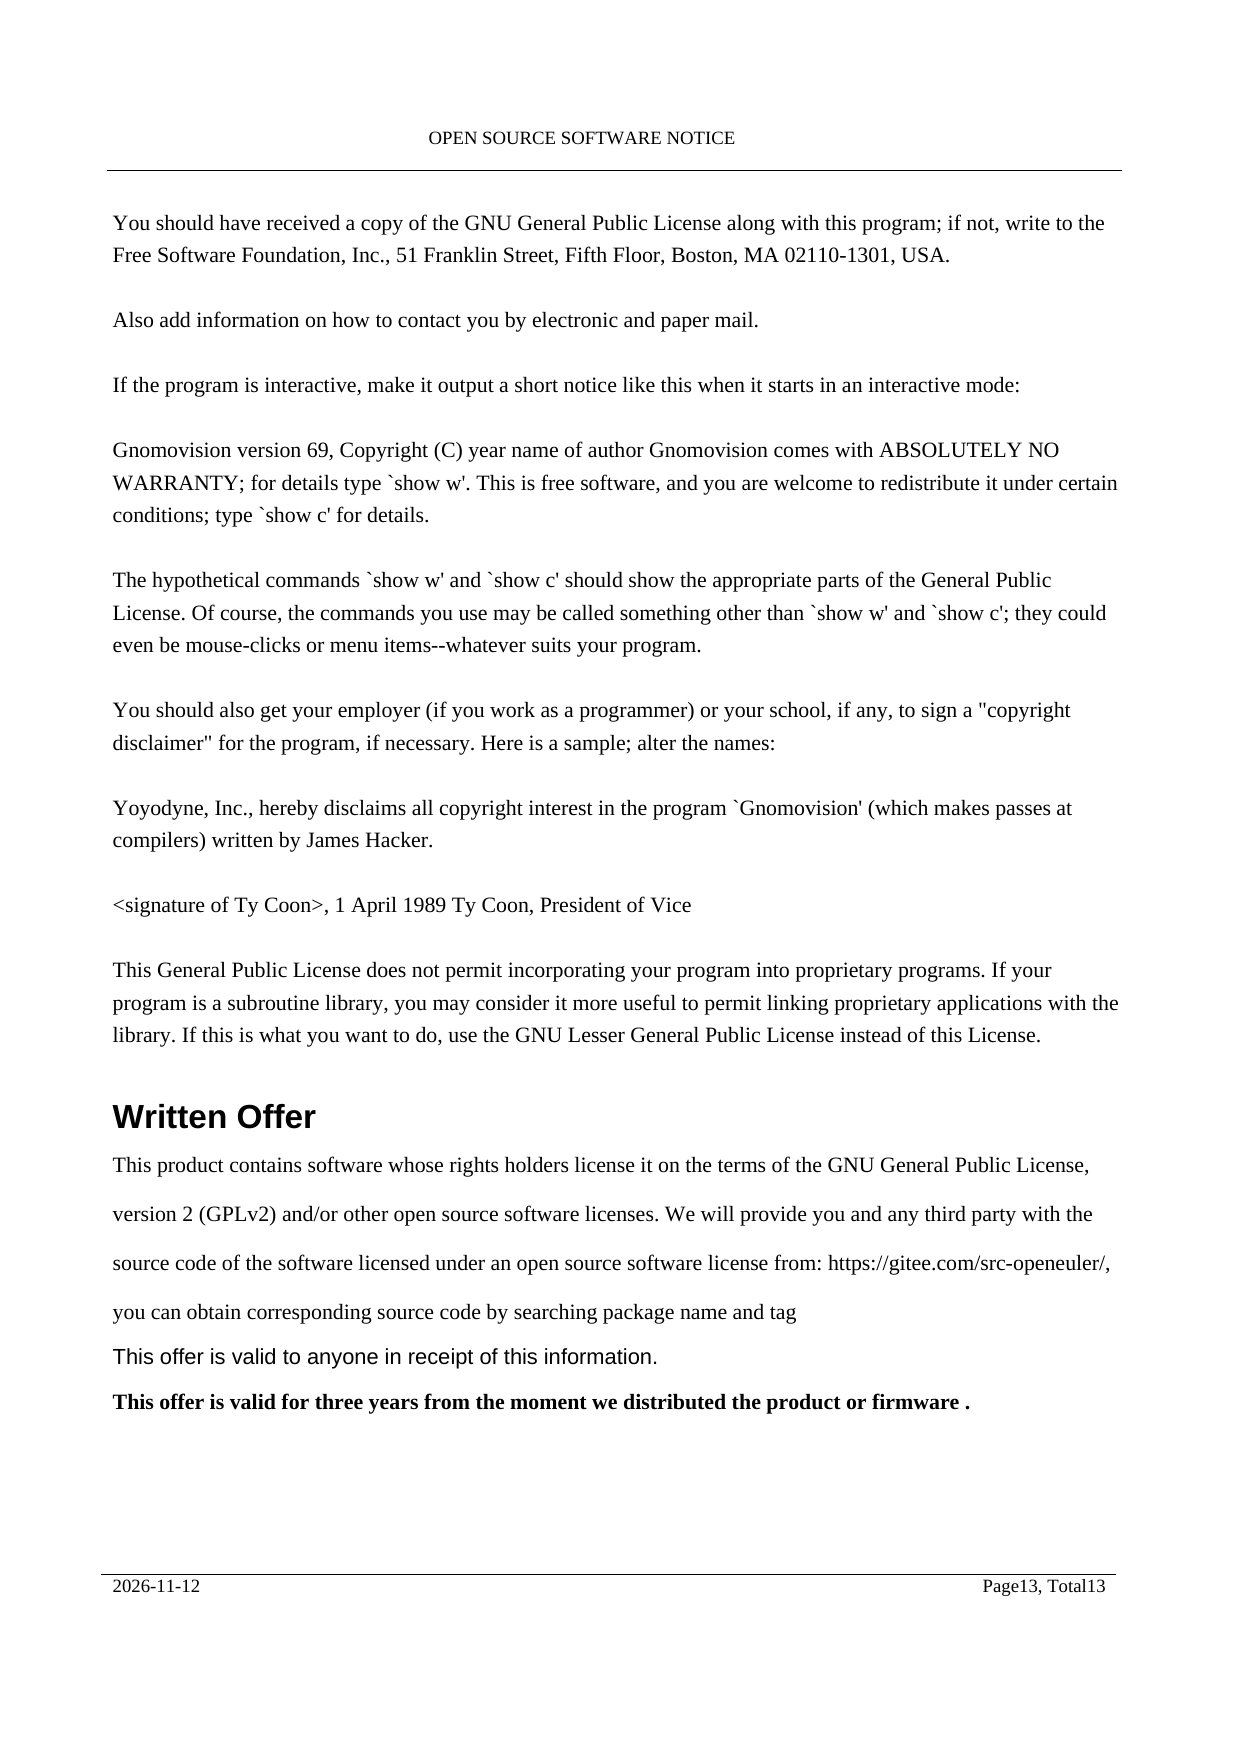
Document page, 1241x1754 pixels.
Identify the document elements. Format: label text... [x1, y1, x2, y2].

text This offer is valid for three years from the moment we distributed the product or firmware . [112, 1385, 1128, 1418]
text Yoyodyne, Inc., hereby disclaims all copyright interest in the program `Gnomovision' (which makes passes at compilers) written by James Hacker. [112, 791, 1128, 856]
text <signature of Ty Coon>, 1 April 1989 Ty Coon, President of Vice [112, 889, 1128, 921]
text This offer is valid to anyone in receipt of this information. [112, 1340, 1128, 1373]
text Gnomovision version 69, Copyright (C) year name of author Gnomovision comes with ABSOLUTELY NO WARRANTY; for details type `show w'. This is free software, and you are welcome to redistribute it under certain conditions; type `show c' for details. [112, 434, 1128, 531]
text You should also get your employer (if you work as a programmer) or your school, if any, to sign a "copyright disclaimer" for the program, if necessary. Here is a sample; alter the names: [112, 694, 1128, 759]
text Also add information on how to contact you by electronic and paper mail. [112, 304, 1128, 336]
text You should have received a copy of the GNU General Public License along with this program; if not, write to the Free Software Foundation, Inc., 51 Franklin Street, Fifth Floor, Boston, MA 02110-1301, USA. [112, 206, 1128, 271]
text This General Public License does not permit incorporating your program into proprietary programs. If your program is a subroutine library, you may consider it more useful to permit linking proprietary applications with the library. If this is what you want to do, use the GNU Lesser General Public License instead of this License. [112, 954, 1128, 1084]
text Written Offer [112, 1084, 1128, 1149]
text The hypothetical commands `show w' and `show c' should show the appropriate parts of the General Public License. Of course, the commands you use may be called something other than `show w' and `show c'; they could even be mouse-clicks or menu items--whatever suits your program. [112, 564, 1128, 661]
text If the program is interactive, make it output a short notice like this when it starts in an interactive mode: [112, 369, 1128, 401]
text This product contains software whose rights holders license it on the terms of the GNU General Public License, version 2 (GPLv2) and/or other open source software licenses. We will provide you and any third party with the source code of the software licensed under an open source software license from: https://gitee.com/src-openeuler/, you can obtain corresponding source code by searching package name and tag [112, 1149, 1128, 1328]
